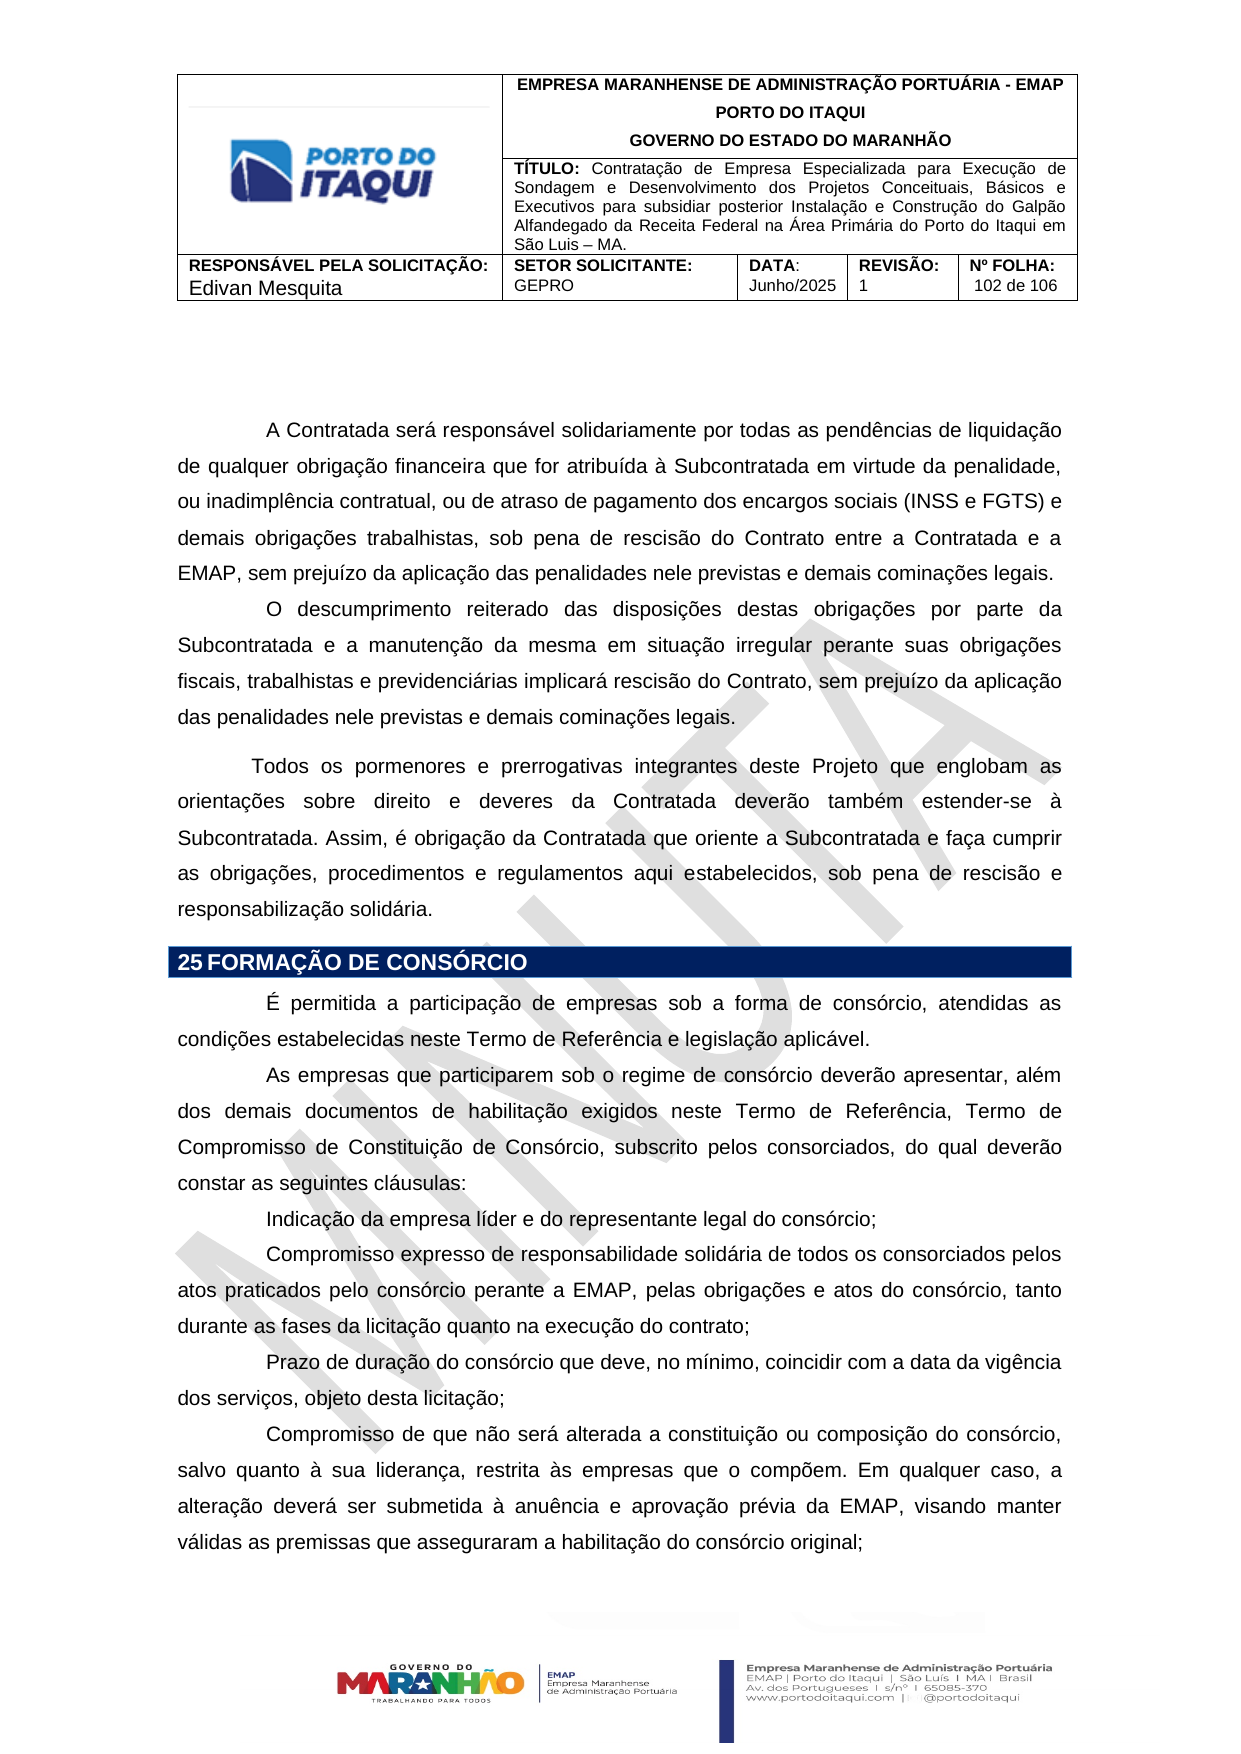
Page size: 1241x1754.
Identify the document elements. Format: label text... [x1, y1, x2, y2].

subtitle FORMAÇÃO DE CONSÓRCIO [169, 947, 1071, 977]
text Compromisso de que não será alterada a constituição ou composição do consórcio, salvo quanto à sua liderança, restrita às empresas que o compõem. Em qualquer caso, a alteração deverá ser submetida à anuência e aprovação prévia da EMAP, visando manter válidas as premissas que asseguraram a habilitação do consórcio original; [177, 1422, 1063, 1554]
picture [240, 1612, 1160, 1743]
text A Contratada será responsável solidariamente por todas as pendências de liquidação de qualquer obrigação financeira que for atribuída à Subcontratada em virtude da penalidade, ou inadimplência contratual, ou de atraso de pagamento dos encargos sociais (INSS e FGTS) e demais obrigações trabalhistas, sob pena de rescisão do Contrato entre a Contratada e a EMAP, sem prejuízo da aplicação das penalidades nele previstas e demais cominações legais. [177, 417, 1063, 585]
list Todos os pormenores e prerrogativas integrantes deste Projeto que englobam as orientações sobre direito e deveres da Contratada deverão também estender-se à Subcontratada. Assim, é obrigação da Contratada que oriente a Subcontratada e faça cumprir as obrigações, procedimentos e regulamentos aqui estabelecidos, sob pena de rescisão e responsabilização solidária. [177, 753, 1063, 921]
text Compromisso expresso de responsabilidade solidária de todos os consorciados pelos atos praticados pelo consórcio perante a EMAP, pelas obrigações e atos do consórcio, tanto durante as fases da licitação quanto na execução do contrato; [177, 1242, 1063, 1338]
text Indicação da empresa líder e do representante legal do consórcio; [177, 1206, 1063, 1230]
text As empresas que participarem sob o regime de consórcio deverão apresentar, além dos demais documentos de habilitação exigidos neste Termo de Referência, Termo de Compromisso de Constituição de Consórcio, subscrito pelos consorciados, do qual deverão constar as seguintes cláusulas: [177, 1063, 1063, 1194]
picture [188, 101, 490, 236]
text O descumprimento reiterado das disposições destas obrigações por parte da Subcontratada e a manutenção da mesma em situação irregular perante suas obrigações fiscais, trabalhistas e previdenciárias implicará rescisão do Contrato, sem prejuízo da aplicação das penalidades nele previstas e demais cominações legais. [177, 597, 1063, 729]
text Prazo de duração do consórcio que deve, no mínimo, coincidir com a data da vigência dos serviços, objeto desta licitação; [177, 1350, 1063, 1410]
text É permitida a participação de empresas sob a forma de consórcio, atendidas as condições estabelecidas neste Termo de Referência e legislação aplicável. [177, 991, 1063, 1051]
